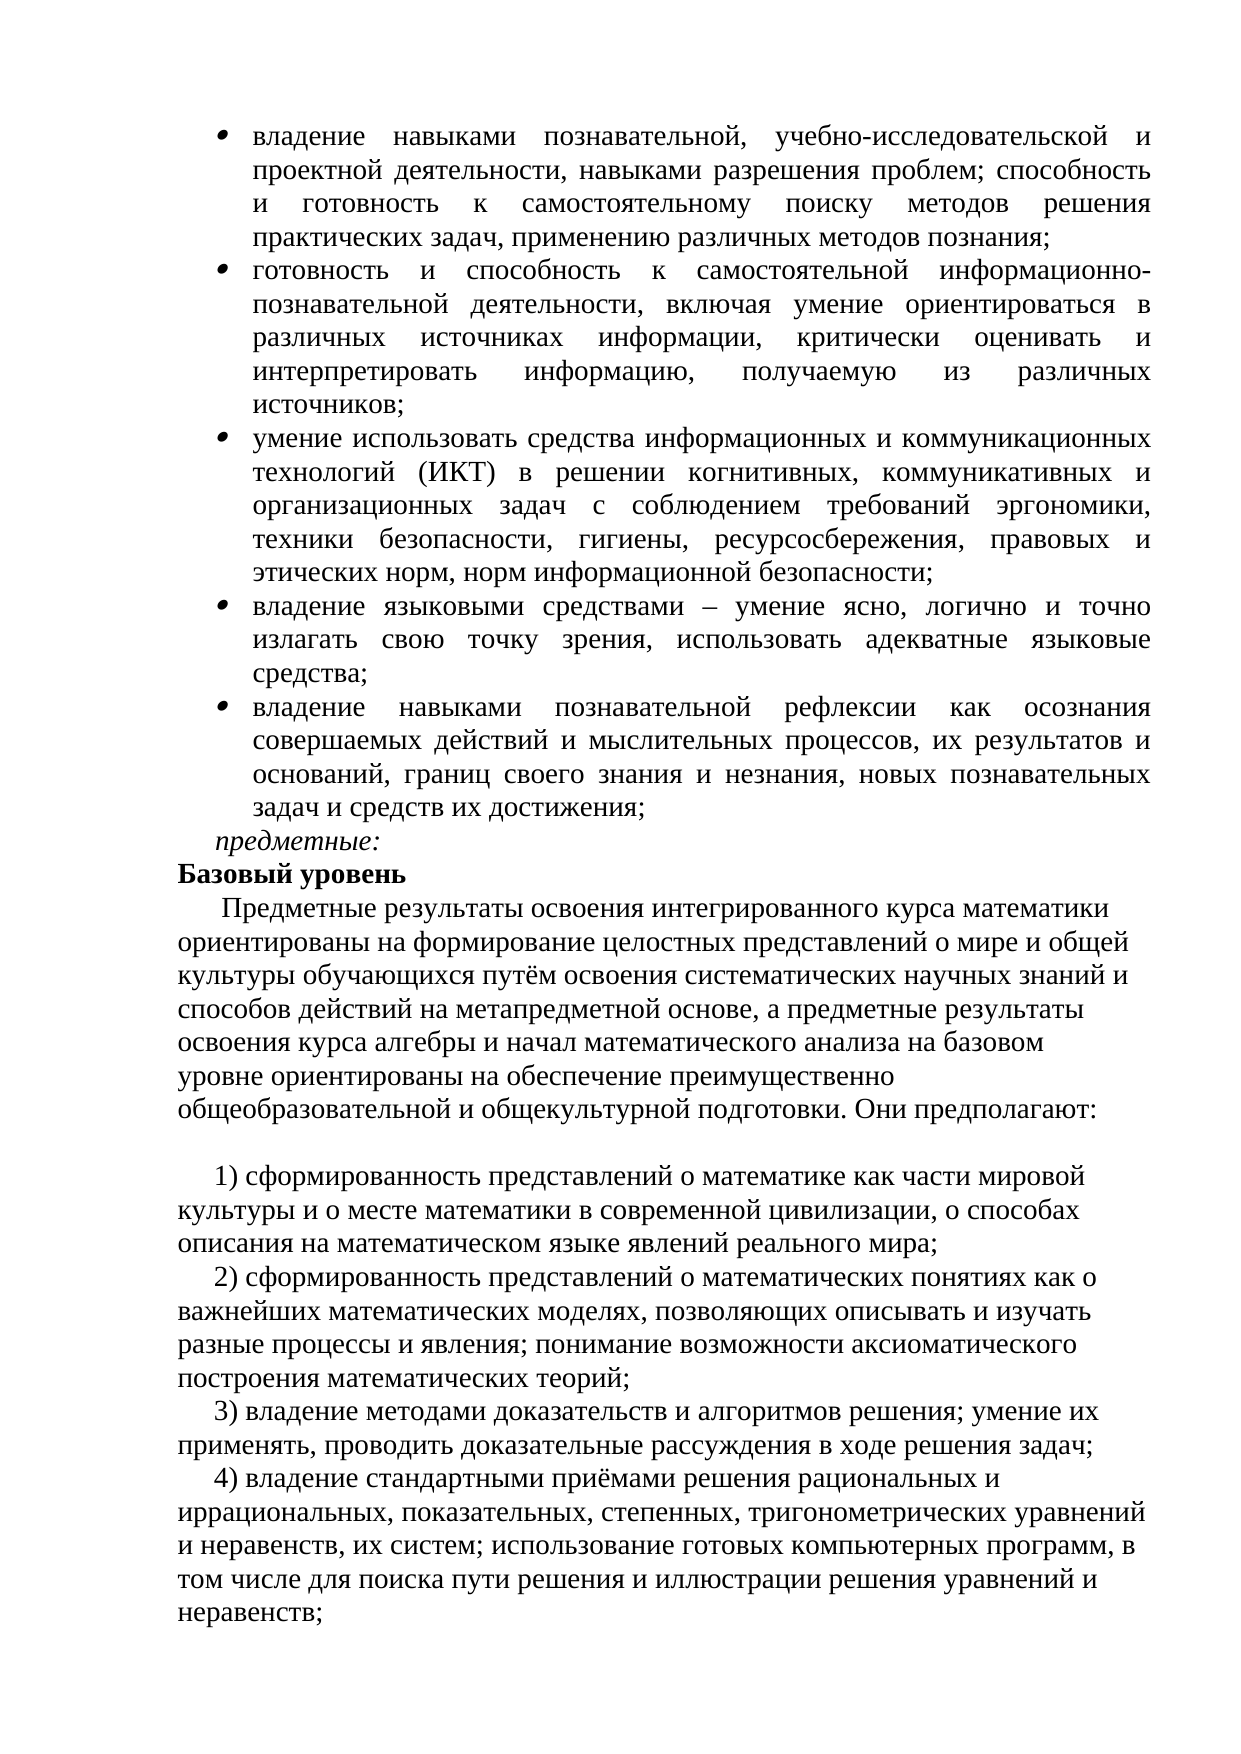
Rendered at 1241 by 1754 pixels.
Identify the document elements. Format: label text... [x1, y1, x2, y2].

text 1) сформированность представлений о математике как части мировой культуры и о месте математики в современной цивилизации, о способах описания на математическом языке явлений реального мира; [177, 1158, 1152, 1259]
list готовность и способность к самостоятельной информационно-познавательной деятельности, включая умение ориентироваться в различных источниках информации, критически оценивать и интерпретировать информацию, получаемую из различных источников; [215, 252, 1152, 420]
list владение языковыми средствами – умение ясно, логично и точно излагать свою точку зрения, использовать адекватные языковые средства; [215, 588, 1152, 689]
text 2) сформированность представлений о математических понятиях как о важнейших математических моделях, позволяющих описывать и изучать разные процессы и явления; понимание возможности аксиоматического построения математических теорий; [177, 1259, 1152, 1393]
text Базовый уровень [177, 857, 1152, 890]
list владение навыками познавательной, учебно-исследовательской и проектной деятельности, навыками разрешения проблем; способность и готовность к самостоятельному поиску методов решения практических задач, применению различных методов познания; [215, 118, 1152, 252]
list владение навыками познавательной рефлексии как осознания совершаемых действий и мыслительных процессов, их результатов и оснований, границ своего знания и незнания, новых познавательных задач и средств их достижения; [215, 689, 1152, 823]
text 4) владение стандартными приёмами решения рациональных и иррациональных, показательных, степенных, тригонометрических уравнений и неравенств, их систем; использование готовых компьютерных программ, в том числе для поиска пути решения и иллюстрации решения уравнений и неравенств; [177, 1460, 1152, 1628]
text Предметные результаты освоения интегрированного курса математики ориентированы на формирование целостных представлений о мире и общей культуры обучающихся путём освоения систематических научных знаний и способов действий на метапредметной основе, а предметные результаты освоения курса алгебры и начал математического анализа на базовом [177, 890, 1152, 1058]
text предметные: [215, 823, 1152, 857]
text 3) владение методами доказательств и алгоритмов решения; умение их применять, проводить доказательные рассуждения в ходе решения задач; [177, 1393, 1152, 1460]
text уровне ориентированы на обеспечение преимущественно общеобразовательной и общекультурной подготовки. Они предполагают: [177, 1058, 1152, 1125]
list умение использовать средства информационных и коммуникационных технологий (ИКТ) в решении когнитивных, коммуникативных и организационных задач с соблюдением требований эргономики, техники безопасности, гигиены, ресурсосбережения, правовых и этических норм, норм информационной безопасности; [215, 420, 1152, 588]
